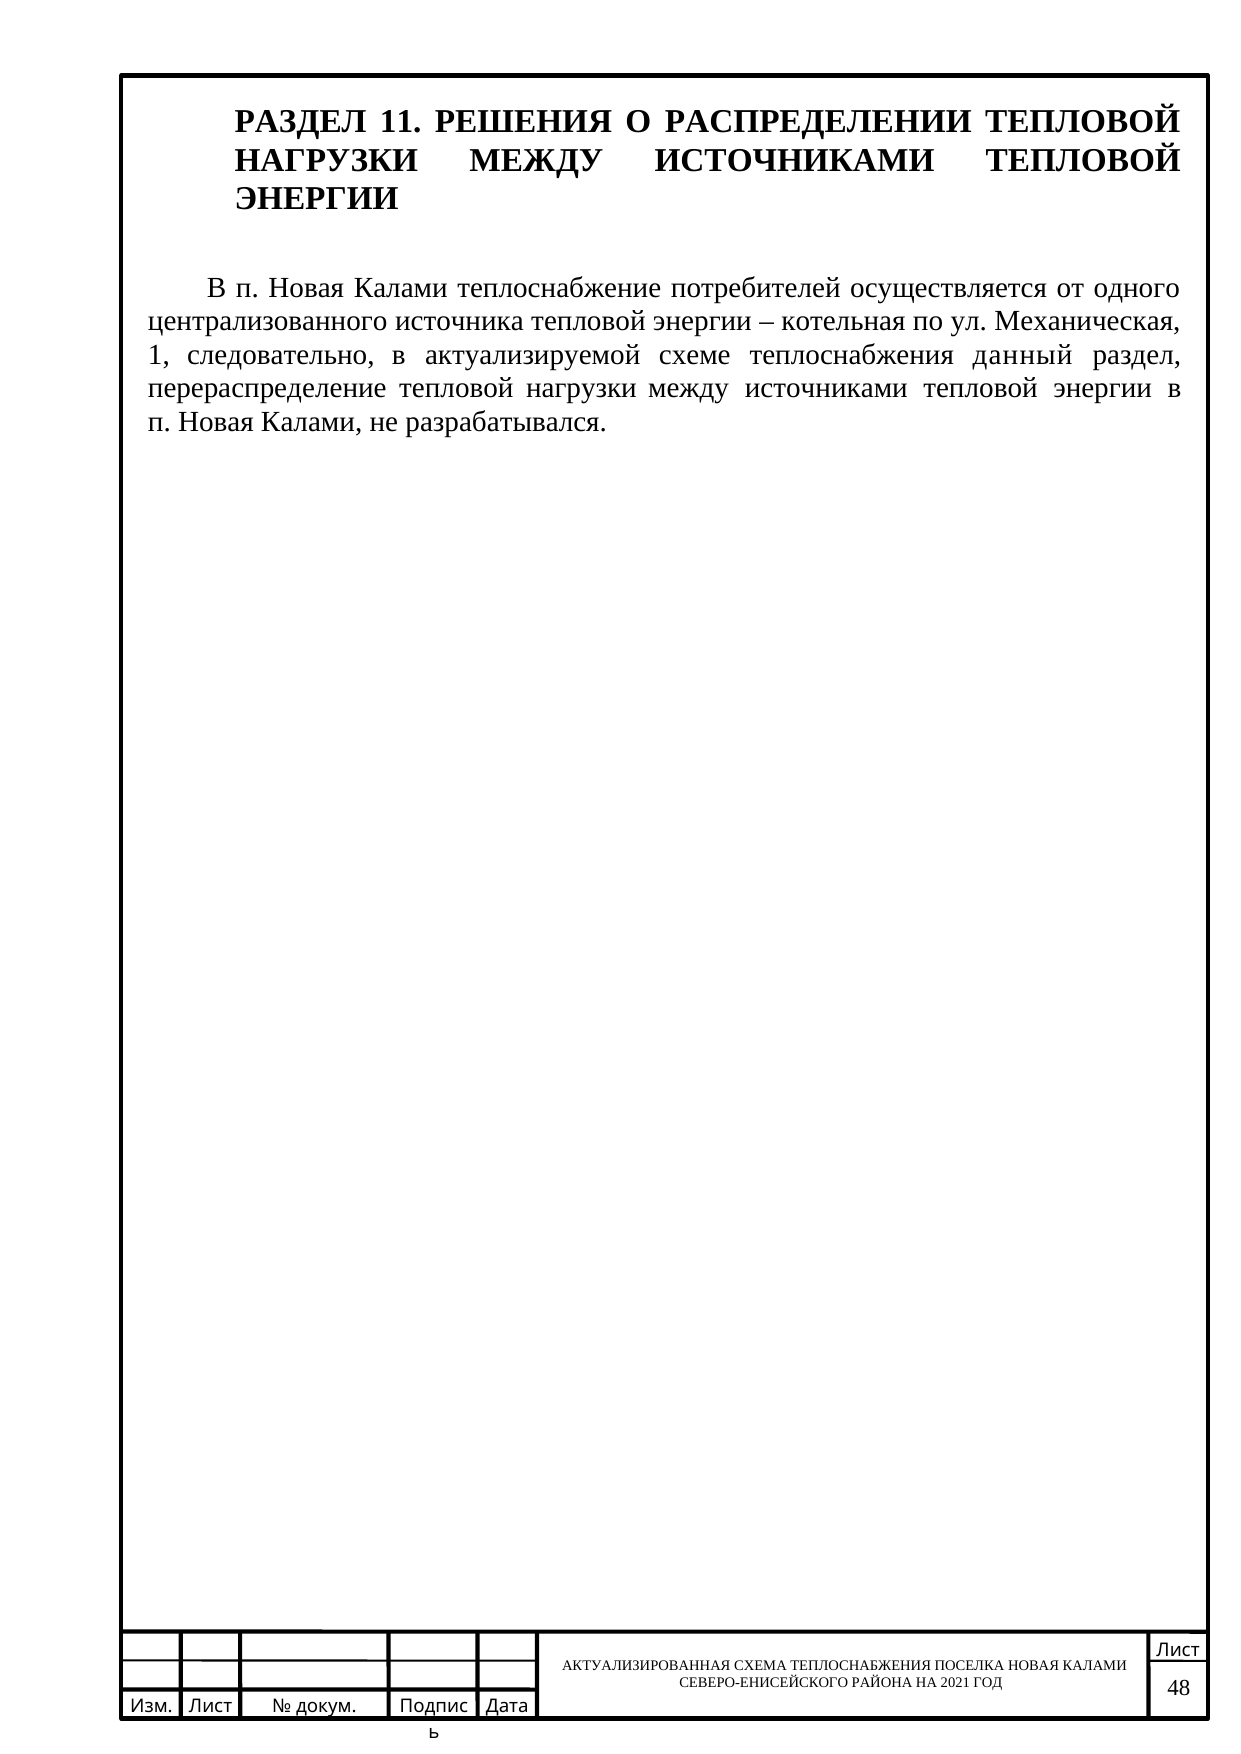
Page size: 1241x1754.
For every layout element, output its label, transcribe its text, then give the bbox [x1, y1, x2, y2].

text В п. Новая Калами теплоснабжение потребителей осуществляется от одного централизованного источника тепловой энергии – котельная по ул. Механическая, 1, следовательно, в актуализируемой схеме теплоснабжения данный раздел, перераспределение тепловой нагрузки между источниками тепловой энергии в п. Новая Калами, не разрабатывался. [148, 270, 1181, 437]
subtitle РАЗДЕЛ 11. РЕШЕНИЯ О РАСПРЕДЕЛЕНИИ ТЕПЛОВОЙ НАГРУЗКИ МЕЖДУ ИСТОЧНИКАМИ ТЕПЛОВОЙ ЭНЕРГИИ [234, 102, 1181, 217]
